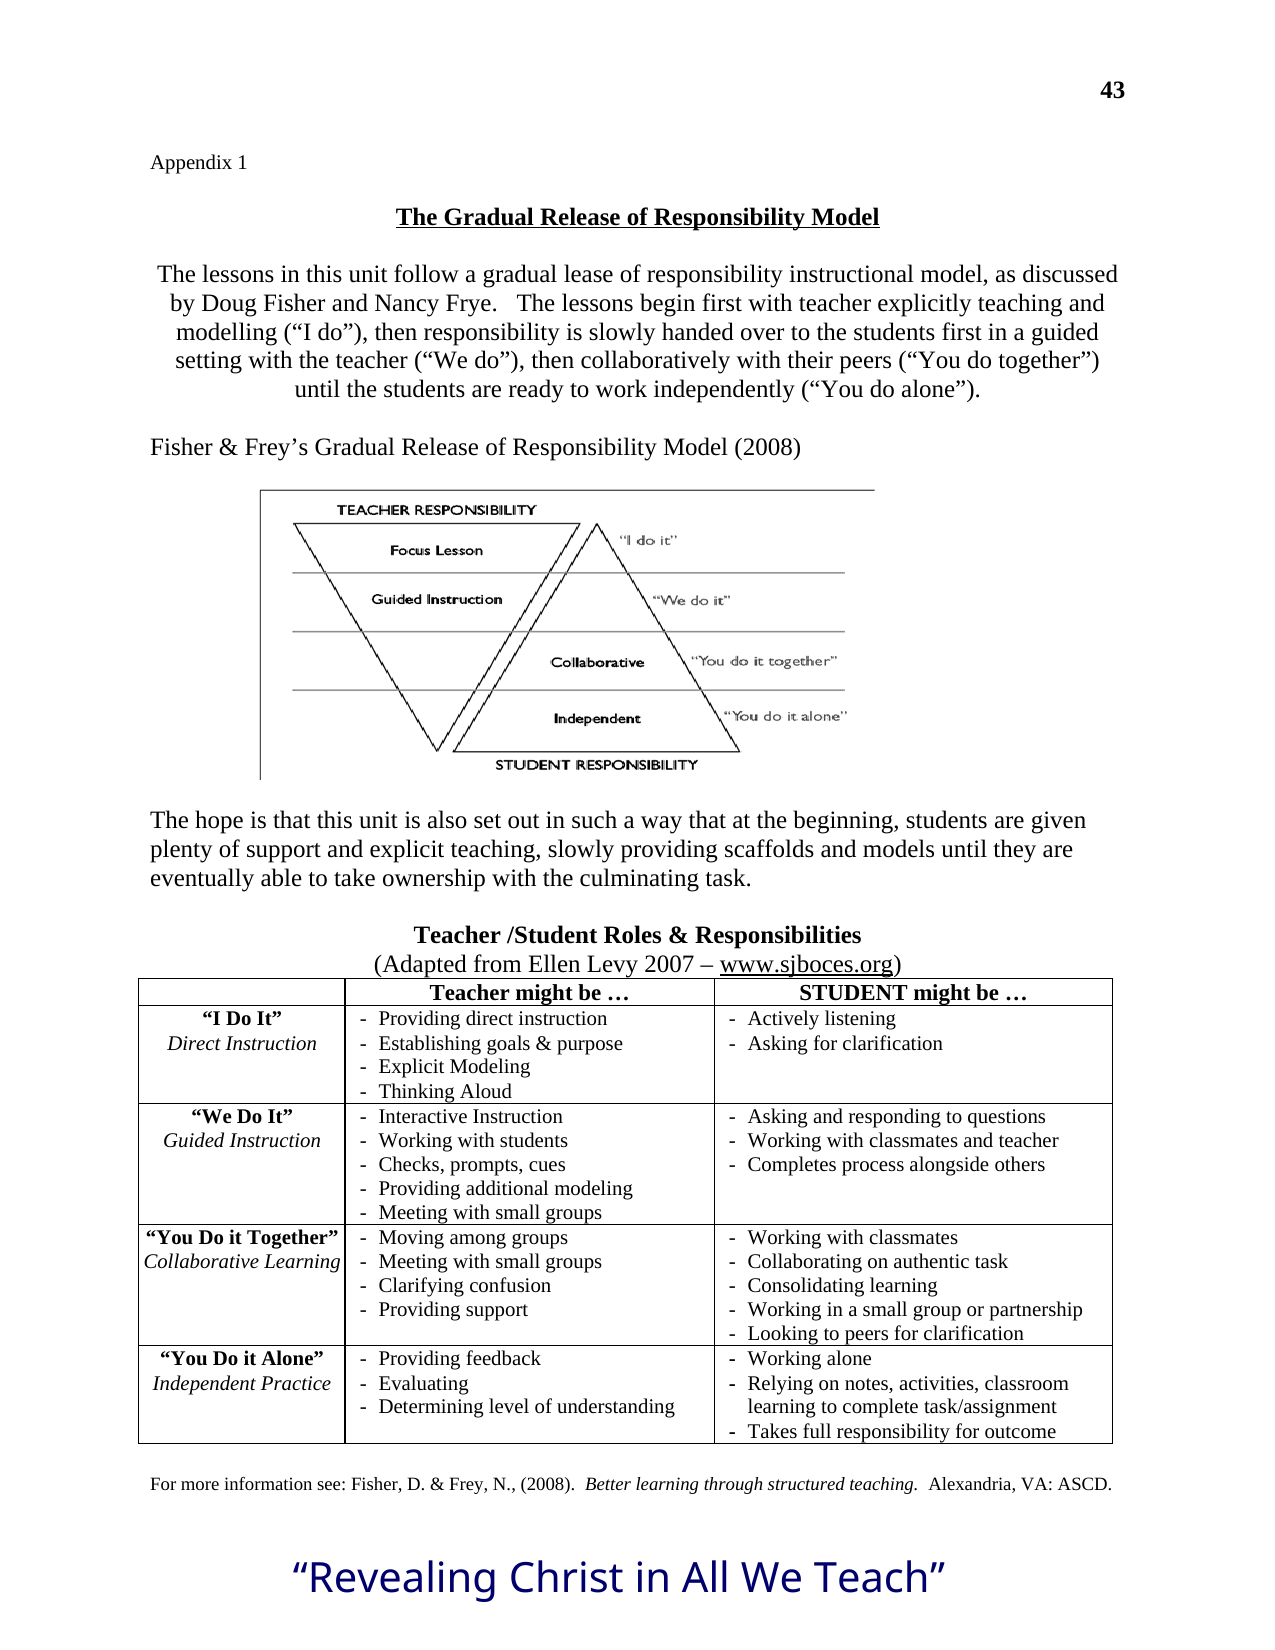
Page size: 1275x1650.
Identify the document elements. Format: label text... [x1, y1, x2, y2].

table_cell Working alone Relying on notes, activities, classroom learning to complete task/assignment Takes full responsibility for outcome [715, 1346, 1112, 1443]
text Teacher /Student Roles & Responsibilities [150, 920, 1125, 949]
table_header STUDENT might be … [715, 979, 1112, 1005]
text Fisher & Frey’s Gradual Release of Responsibility Model (2008) [150, 432, 1125, 460]
table_cell Asking and responding to questions Working with classmates and teacher Completes process alongside others [715, 1104, 1112, 1224]
table_cell Moving among groups Meeting with small groups Clarifying confusion Providing support [346, 1225, 714, 1345]
table_cell Interactive Instruction Working with students Checks, prompts, cues Providing additional modeling Meeting with small groups [346, 1104, 714, 1224]
picture [259, 489, 875, 780]
table_cell Providing feedback Evaluating Determining level of understanding [346, 1346, 714, 1443]
text For more information see: Fisher, D. & Frey, N., (2008). Better learning through structured teaching. Alexandria, VA: ASCD. [150, 1472, 1125, 1494]
text The lessons in this unit follow a gradual lease of responsibility instructional model, as discussed by Doug Fisher and Nancy Frye. The lessons begin first with teacher explicitly teaching and modelling (“I do”), then responsibility is slowly handed over to the students first in a guided setting with the teacher (“We do”), then collaboratively with their peers (“You do together”) until the students are ready to work independently (“You do alone”). [150, 259, 1125, 403]
table_cell “I Do It” Direct Instruction [139, 1006, 344, 1103]
table_cell “You Do it Alone” Independent Practice [139, 1346, 344, 1443]
text The hope is that this unit is also set out in such a way that at the beginning, students are given plenty of support and explicit teaching, slowly providing scaffolds and models until they are eventually able to take ownership with the culminating task. [150, 805, 1125, 892]
text Appendix 1 [150, 150, 1125, 174]
table_cell “You Do it Together” Collaborative Learning [139, 1225, 344, 1345]
table_header Teacher might be … [346, 979, 714, 1005]
table_header [139, 979, 344, 1005]
table_cell Providing direct instruction Establishing goals & purpose Explicit Modeling Thinking Aloud [346, 1006, 714, 1103]
table_cell “We Do It” Guided Instruction [139, 1104, 344, 1224]
text The Gradual Release of Responsibility Model [150, 202, 1125, 230]
table_cell Actively listening Asking for clarification [715, 1006, 1112, 1103]
text (Adapted from Ellen Levy 2007 – www.sjboces.org) [150, 949, 1125, 978]
table_cell Working with classmates Collaborating on authentic task Consolidating learning Working in a small group or partnership Looking to peers for clarification [715, 1225, 1112, 1345]
